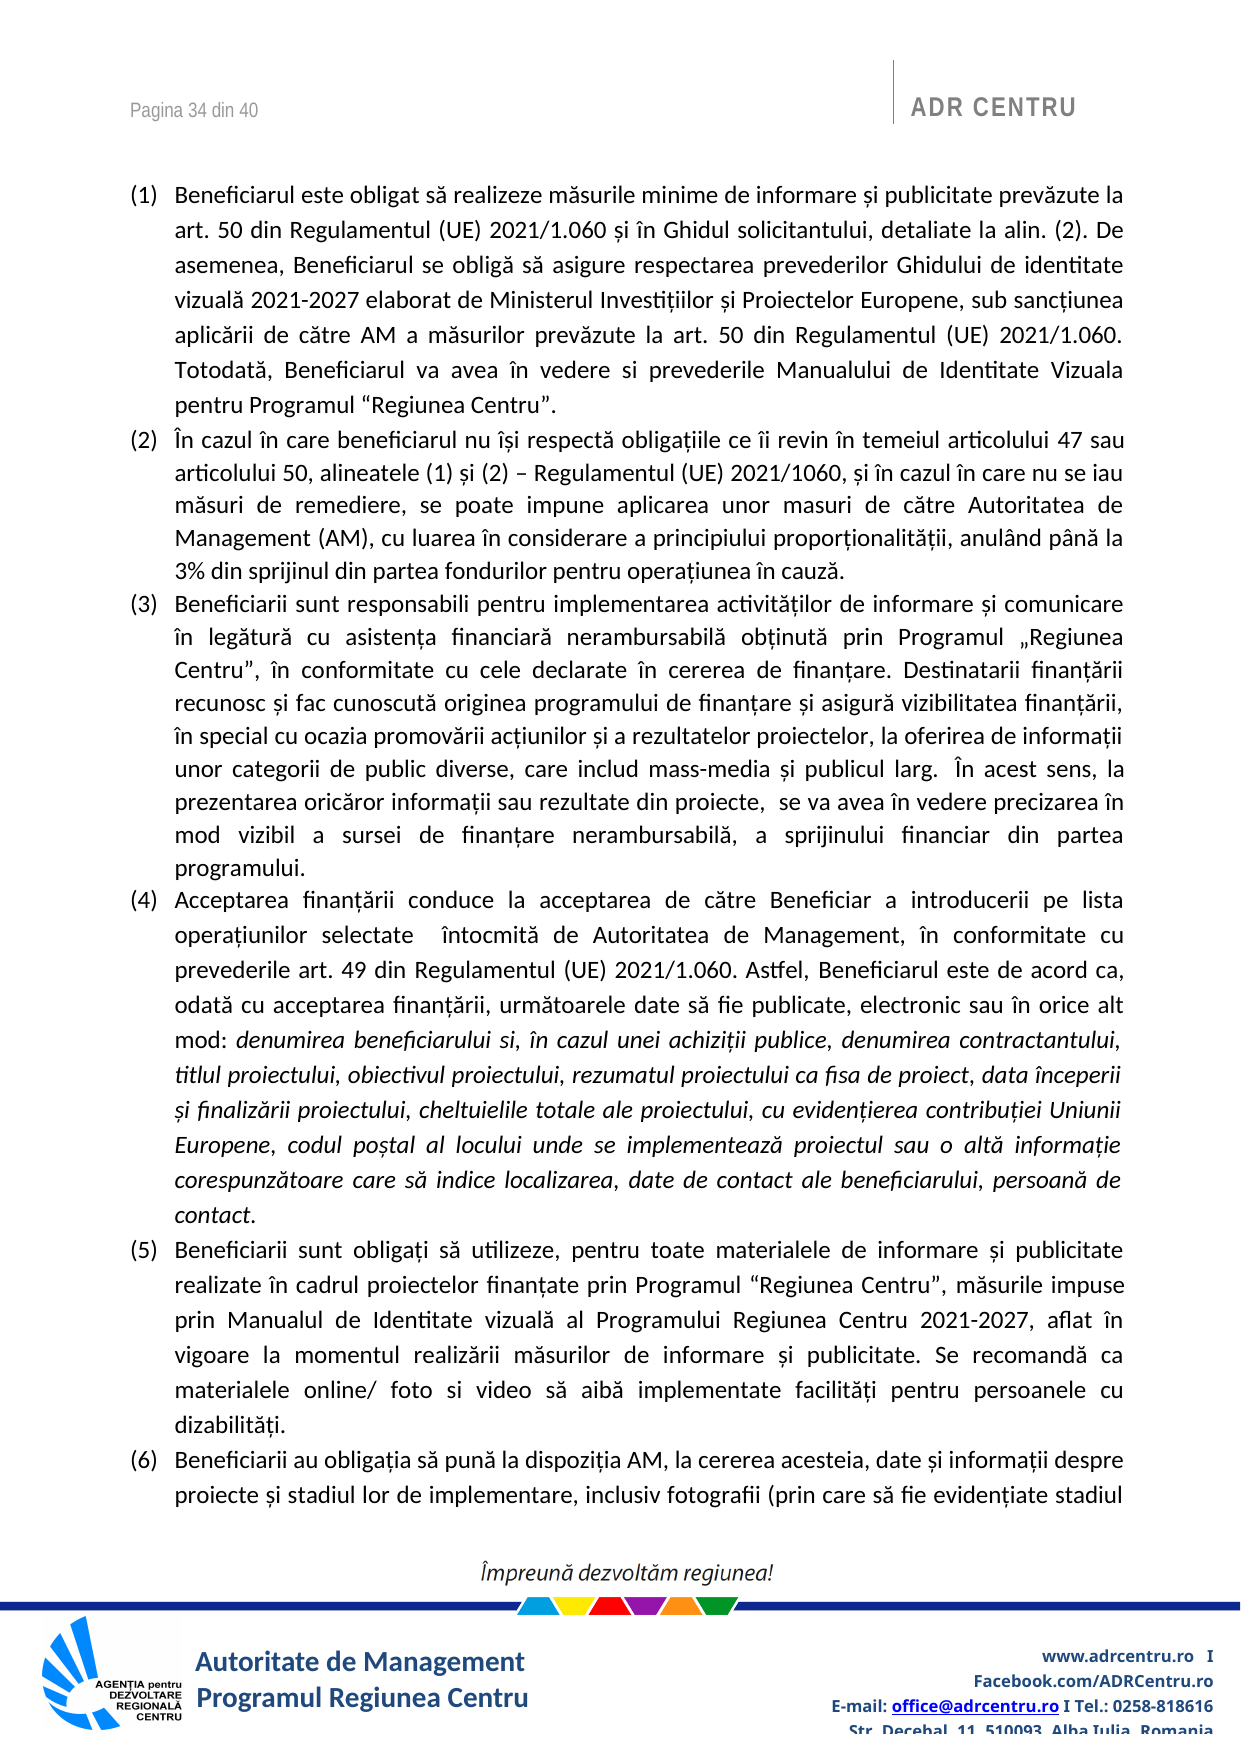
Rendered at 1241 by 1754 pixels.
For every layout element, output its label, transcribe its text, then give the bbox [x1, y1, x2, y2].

list Beneficiarii sunt obligați să utilizeze, pentru toate materialele de informare și publicitate realizate în cadrul proiectelor finanțate prin Programul “Regiunea Centru”, măsurile impuse prin Manualul de Identitate vizuală al Programului Regiunea Centru 2021-2027, aflat în vigoare la momentul realizării măsurilor de informare și publicitate. Se recomandă ca materialele online/ foto si video să aibă implementate facilități pentru persoanele cu dizabilități. [130, 1234, 1125, 1440]
picture [467, 1559, 786, 1586]
list Beneficiarul este obligat să realizeze măsurile minime de informare și publicitate prevăzute la art. 50 din Regulamentul (UE) 2021/1.060 și în Ghidul solicitantului, detaliate la alin. (2). De asemenea, Beneficiarul se obligă să asigure respectarea prevederilor Ghidului de identitate vizuală 2021-2027 elaborat de Ministerul Investițiilor și Proiectelor Europene, sub sancțiunea aplicării de către AM a măsurilor prevăzute la art. 50 din Regulamentul (UE) 2021/1.060. Totodată, Beneficiarul va avea în vedere si prevederile Manualului de Identitate Vizuala pentru Programul “Regiunea Centru”. [130, 179, 1125, 419]
list Acceptarea finanțării conduce la acceptarea de către Beneficiar a introducerii pe lista operațiunilor selectate întocmită de Autoritatea de Management, în conformitate cu prevederile art. 49 din Regulamentul (UE) 2021/1.060. Astfel, Beneficiarul este de acord ca, odată cu acceptarea finanțării, următoarele date să fie publicate, electronic sau în orice alt mod: denumirea beneficiarului si, în cazul unei achiziții publice, denumirea contractantului, titlul proiectului, obiectivul proiectului, rezumatul proiectului ca fisa de proiect, data începerii și finalizării proiectului, cheltuielile totale ale proiectului, cu evidențierea contribuției Uniunii Europene, codul poștal al locului unde se implementează proiectul sau o altă informație corespunzătoare care să indice localizarea, date de contact ale beneficiarului, persoană de contact. [130, 884, 1125, 1230]
picture [550, 1597, 1241, 1615]
list Beneficiarii sunt responsabili pentru implementarea activităților de informare și comunicare în legătură cu asistența financiară nerambursabilă obținută prin Programul „Regiunea Centru”, în conformitate cu cele declarate în cererea de finanțare. Destinatarii finanțării recunosc și fac cunoscută originea programului de finanțare și asigură vizibilitatea finanțării, în special cu ocazia promovării acțiunilor și a rezultatelor proiectelor, la oferirea de informații unor categorii de public diverse, care includ mass-media și publicul larg. În acest sens, la prezentarea oricăror informații sau rezultate din proiecte, se va avea în vedere precizarea în mod vizibil a sursei de finanțare nerambursabilă, a sprijinului financiar din partea programului. [130, 588, 1125, 882]
picture [0, 1597, 526, 1615]
picture [42, 1616, 182, 1730]
list În cazul în care beneficiarul nu își respectă obligațiile ce îi revin în temeiul articolului 47 sau articolului 50, alineatele (1) și (2) – Regulamentul (UE) 2021/1060, și în cazul în care nu se iau măsuri de remediere, se poate impune aplicarea unor masuri de către Autoritatea de Management (AM), cu luarea în considerare a principiului proporționalității, anulând până la 3% din sprijinul din partea fondurilor pentru operațiunea în cauză. [130, 424, 1125, 586]
